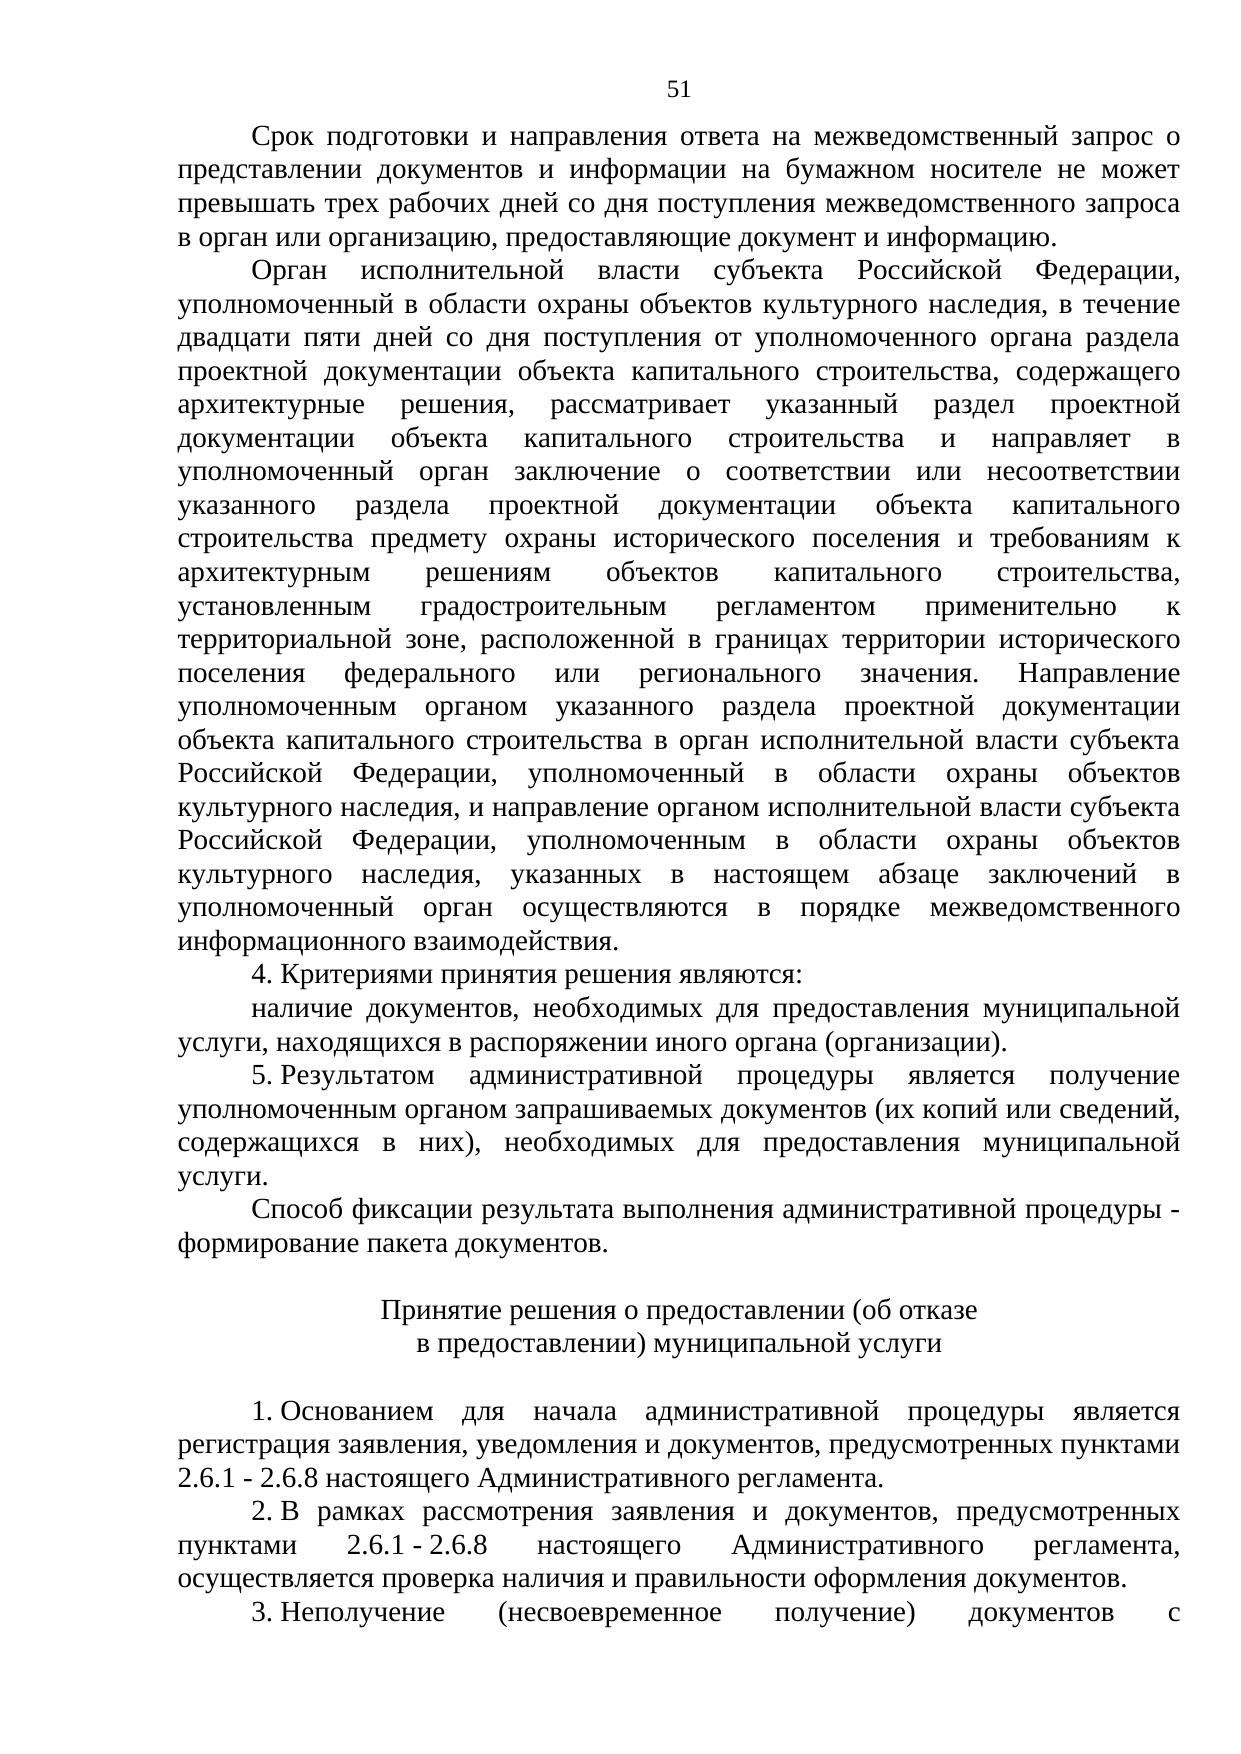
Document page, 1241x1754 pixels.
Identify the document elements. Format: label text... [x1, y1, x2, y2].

text наличие документов, необходимых для предоставления муниципальной услуги, находящихся в распоряжении иного органа (организации). [177, 990, 1181, 1057]
text Срок подготовки и направления ответа на межведомственный запрос о представлении документов и информации на бумажном носителе не может превышать трех рабочих дней со дня поступления межведомственного запроса в орган или организацию, предоставляющие документ и информацию. [177, 118, 1181, 252]
text 1. Основанием для начала административной процедуры является регистрация заявления, уведомления и документов, предусмотренных пунктами 2.6.1 - 2.6.8 настоящего Административного регламента. [177, 1393, 1181, 1493]
text 4. Критериями принятия решения являются: [177, 957, 1181, 990]
text в предоставлении) муниципальной услуги [177, 1326, 1181, 1359]
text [177, 1594, 1181, 1627]
text 5. Результатом административной процедуры является получение уполномоченным органом запрашиваемых документов (их копий или сведений, содержащихся в них), необходимых для предоставления муниципальной услуги. [177, 1057, 1181, 1191]
text 2. В рамках рассмотрения заявления и документов, предусмотренных пунктами 2.6.1 - 2.6.8 настоящего Административного регламента, осуществляется проверка наличия и правильности оформления документов. [177, 1493, 1181, 1594]
text Принятие решения о предоставлении (об отказе [177, 1292, 1181, 1326]
text Орган исполнительной власти субъекта Российской Федерации, уполномоченный в области охраны объектов культурного наследия, в течение двадцати пяти дней со дня поступления от уполномоченного органа раздела проектной документации объекта капитального строительства, содержащего архитектурные решения, рассматривает указанный раздел проектной документации объекта капитального строительства и направляет в уполномоченный орган заключение о соответствии или несоответствии указанного раздела проектной документации объекта капитального строительства предмету охраны исторического поселения и требованиям к архитектурным решениям объектов капитального строительства, установленным градостроительным регламентом применительно к территориальной зоне, расположенной в границах территории исторического поселения федерального или регионального значения. Направление уполномоченным органом указанного раздела проектной документации объекта капитального строительства в орган исполнительной власти субъекта Российской Федерации, уполномоченный в области охраны объектов культурного наследия, и направление органом исполнительной власти субъекта Российской Федерации, уполномоченным в области охраны объектов культурного наследия, указанных в настоящем абзаце заключений в уполномоченный орган осуществляются в порядке межведомственного информационного взаимодействия. [177, 252, 1181, 957]
text Способ фиксации результата выполнения административной процедуры - формирование пакета документов. [177, 1191, 1181, 1258]
